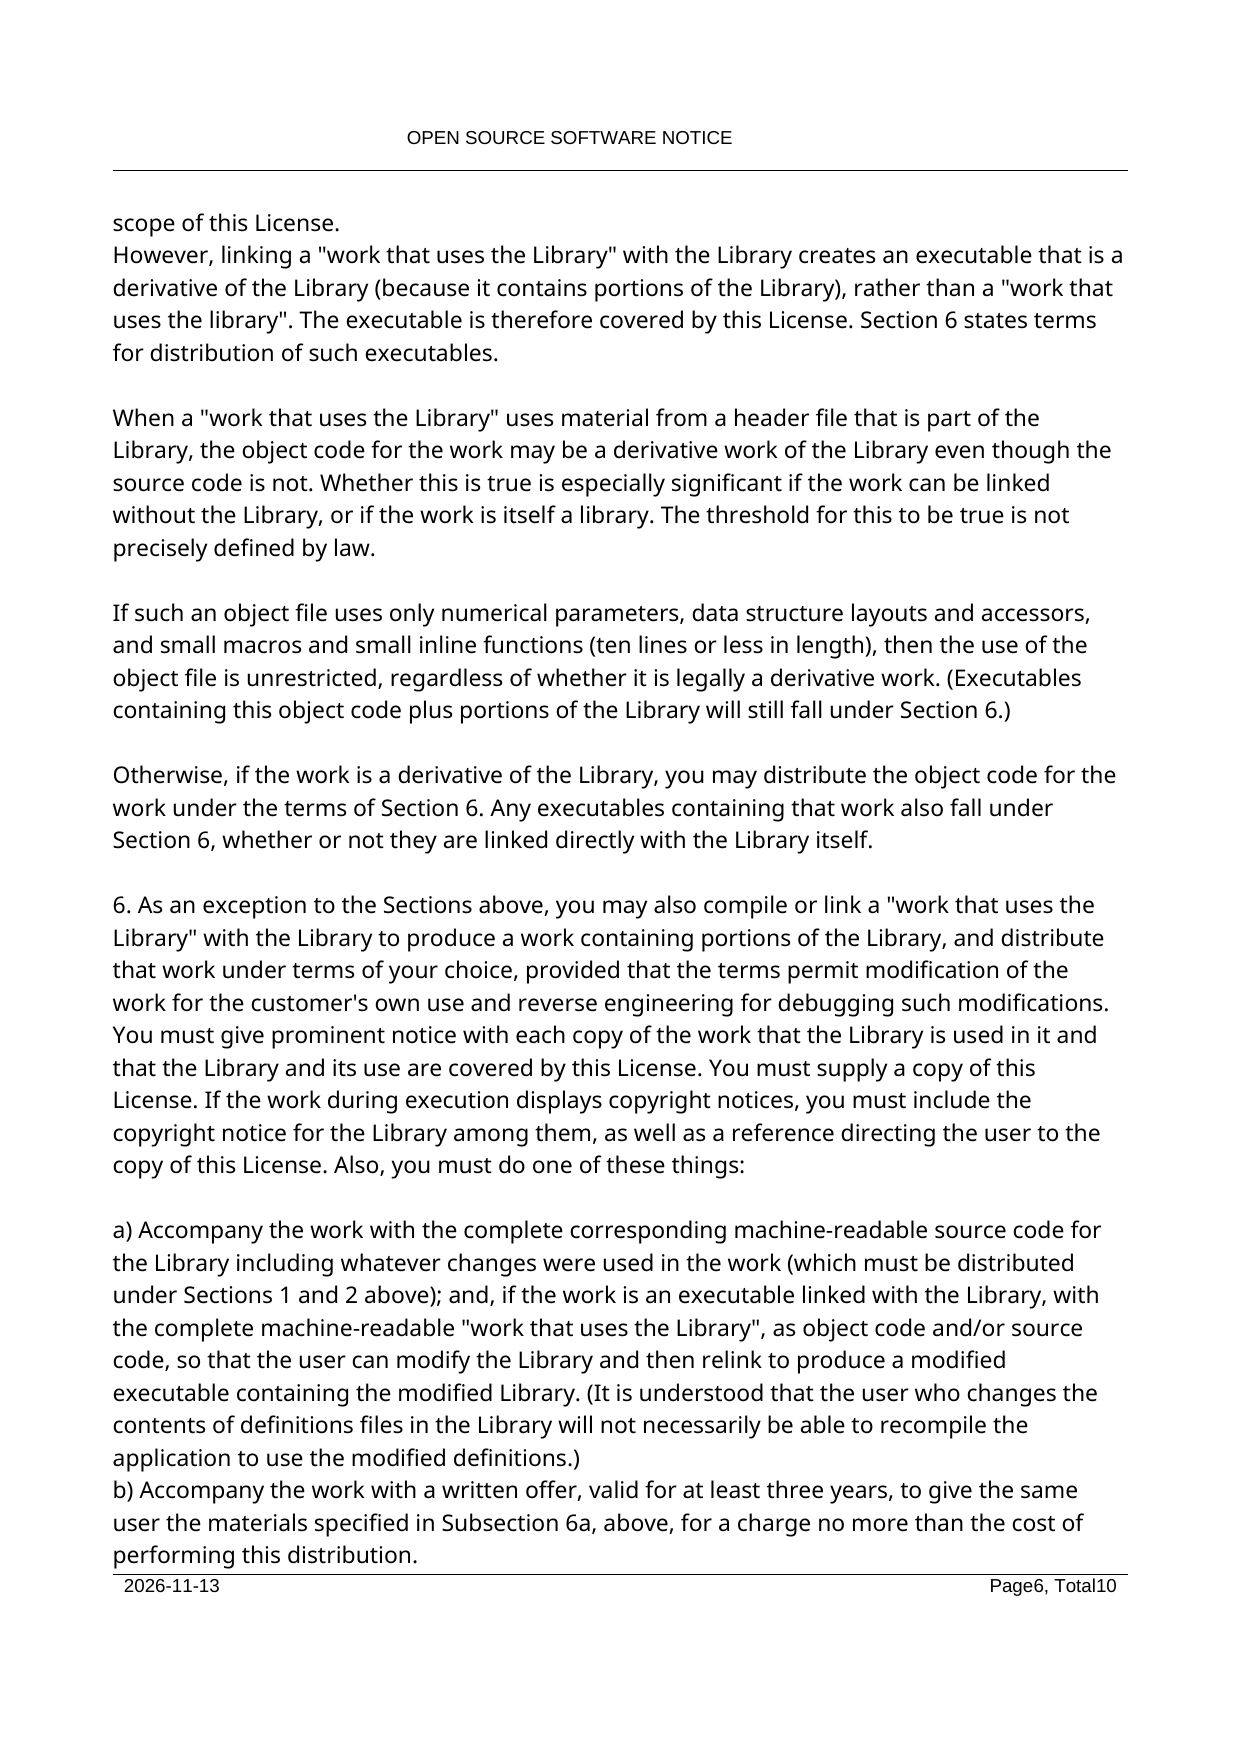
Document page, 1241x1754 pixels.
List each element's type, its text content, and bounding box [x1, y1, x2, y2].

text When a "work that uses the Library" uses material from a header file that is part of the Library, the object code for the work may be a derivative work of the Library even though the source code is not. Whether this is true is especially significant if the work can be linked without the Library, or if the work is itself a library. The threshold for this to be true is not precisely defined by law. [112, 401, 1128, 564]
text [112, 206, 1128, 239]
text 6. As an exception to the Sections above, you may also compile or link a "work that uses the Library" with the Library to produce a work containing portions of the Library, and distribute that work under terms of your choice, provided that the terms permit modification of the work for the customer's own use and reverse engineering for debugging such modifications. [112, 889, 1128, 1019]
text If such an object file uses only numerical parameters, data structure layouts and accessors, and small macros and small inline functions (ten lines or less in length), then the use of the object file is unrestricted, regardless of whether it is legally a derivative work. (Executables containing this object code plus portions of the Library will still fall under Section 6.) [112, 596, 1128, 726]
text a) Accompany the work with the complete corresponding machine-readable source code for the Library including whatever changes were used in the work (which must be distributed under Sections 1 and 2 above); and, if the work is an executable linked with the Library, with the complete machine-readable "work that uses the Library", as object code and/or source code, so that the user can modify the Library and then relink to produce a modified executable containing the modified Library. (It is understood that the user who changes the contents of definitions files in the Library will not necessarily be able to recompile the application to use the modified definitions.) [112, 1214, 1128, 1474]
text b) Accompany the work with a written offer, valid for at least three years, to give the same user the materials specified in Subsection 6a, above, for a charge no more than the cost of performing this distribution. [112, 1474, 1128, 1571]
text You must give prominent notice with each copy of the work that the Library is used in it and that the Library and its use are covered by this License. You must supply a copy of this License. If the work during execution displays copyright notices, you must include the copyright notice for the Library among them, as well as a reference directing the user to the copy of this License. Also, you must do one of these things: [112, 1019, 1128, 1181]
text However, linking a "work that uses the Library" with the Library creates an executable that is a derivative of the Library (because it contains portions of the Library), rather than a "work that uses the library". The executable is therefore covered by this License. Section 6 states terms for distribution of such executables. [112, 239, 1128, 369]
text Otherwise, if the work is a derivative of the Library, you may distribute the object code for the work under the terms of Section 6. Any executables containing that work also fall under Section 6, whether or not they are linked directly with the Library itself. [112, 759, 1128, 856]
